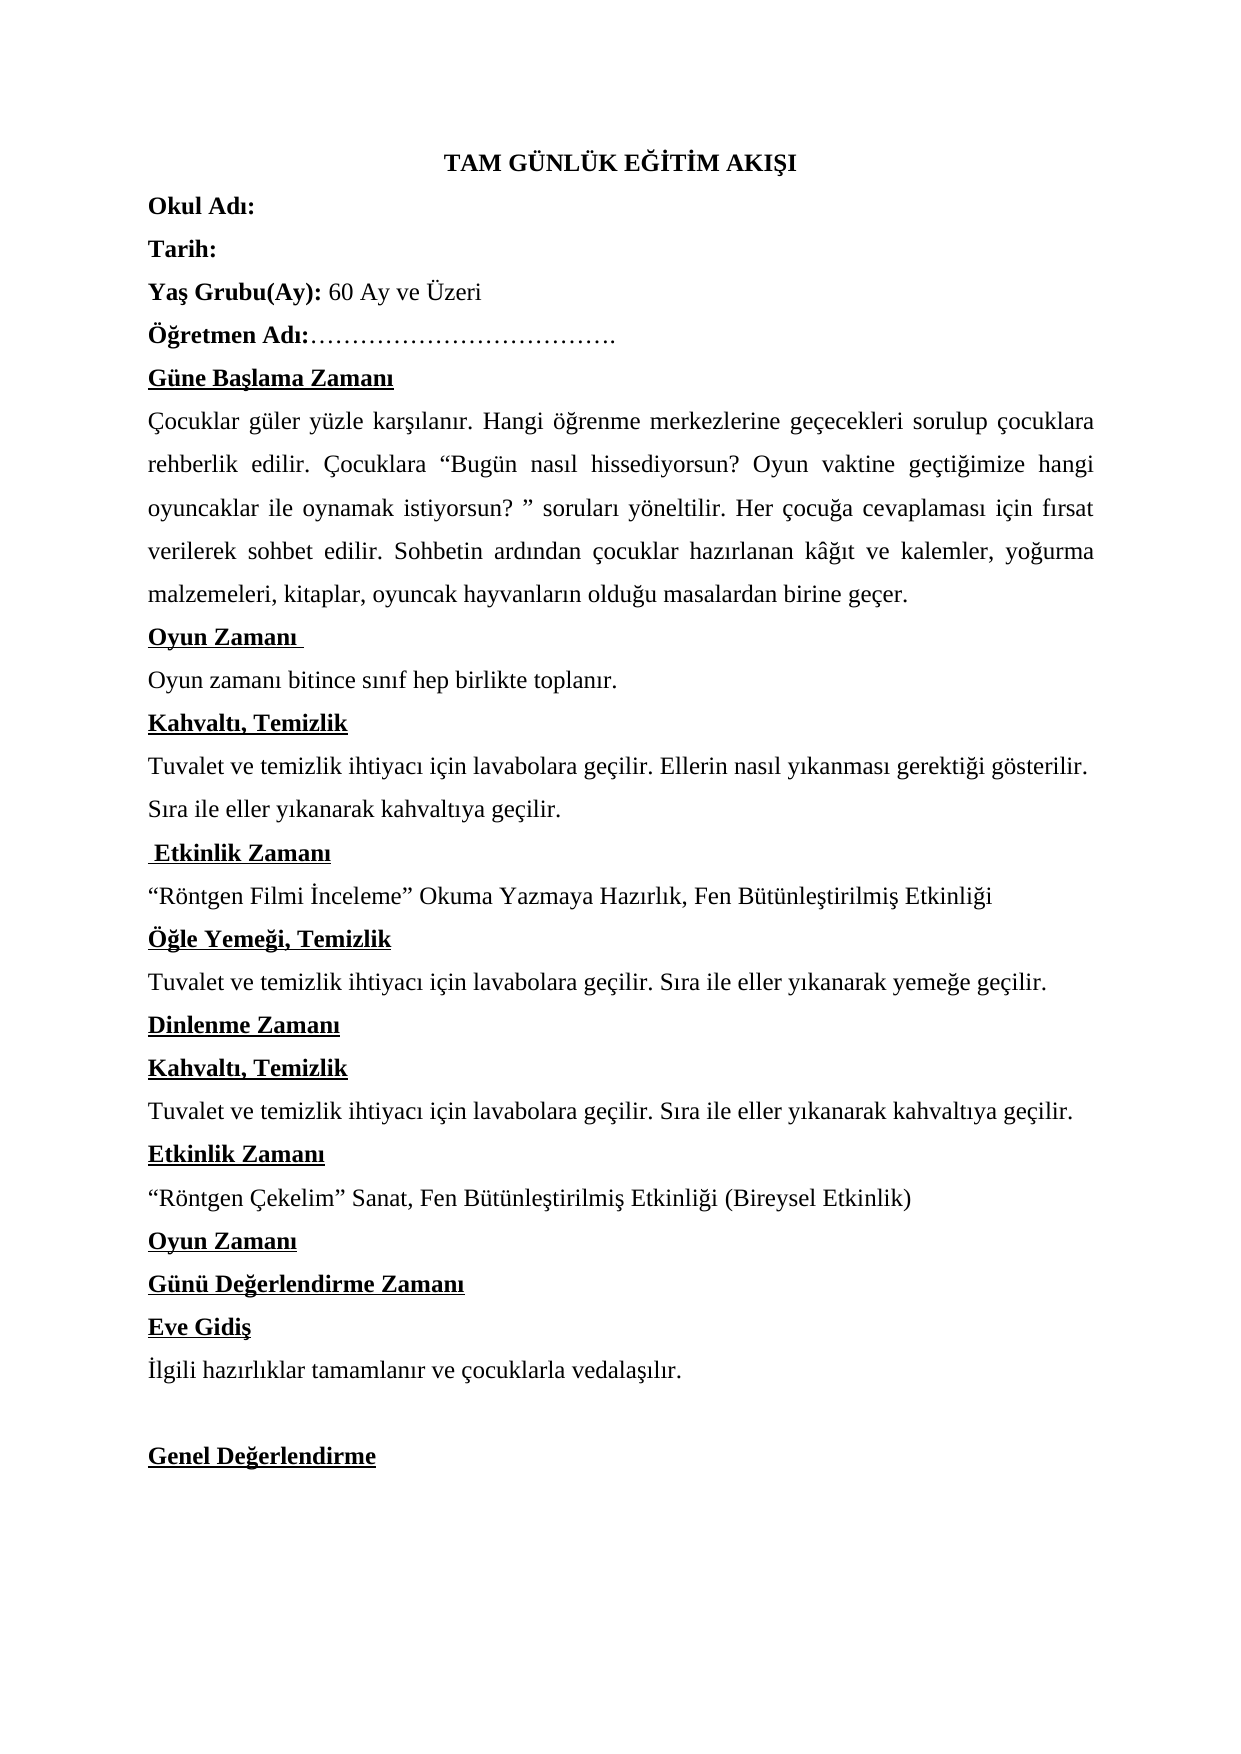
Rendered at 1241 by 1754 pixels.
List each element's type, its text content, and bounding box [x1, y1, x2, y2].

text Tuvalet ve temizlik ihtiyacı için lavabolara geçilir. Ellerin nasıl yıkanması gerektiği gösterilir. Sıra ile eller yıkanarak kahvaltıya geçilir. [148, 751, 1093, 823]
text Okul Adı: [148, 191, 1093, 219]
text Güne Başlama Zamanı [148, 363, 1093, 392]
text Etkinlik Zamanı [148, 838, 1093, 866]
text Tarih: [148, 234, 1093, 263]
text Oyun Zamanı [148, 1226, 1093, 1254]
text TAM GÜNLÜK EĞİTİM AKIŞI [148, 148, 1093, 176]
text Oyun zamanı bitince sınıf hep birlikte toplanır. [148, 665, 1093, 694]
text Öğretmen Adı:………………………………. [148, 320, 1093, 349]
text Günü Değerlendirme Zamanı [148, 1269, 1093, 1298]
text Tuvalet ve temizlik ihtiyacı için lavabolara geçilir. Sıra ile eller yıkanarak kahvaltıya geçilir. [148, 1096, 1093, 1125]
text Etkinlik Zamanı [148, 1139, 1093, 1168]
text Dinlenme Zamanı [148, 1010, 1093, 1039]
text Çocuklar güler yüzle karşılanır. Hangi öğrenme merkezlerine geçecekleri sorulup çocuklara rehberlik edilir. Çocuklara “Bugün nasıl hissediyorsun? Oyun vaktine geçtiğimize hangi oyuncaklar ile oynamak istiyorsun? ” soruları yöneltilir. Her çocuğa cevaplaması için fırsat verilerek sohbet edilir. Sohbetin ardından çocuklar hazırlanan kâğıt ve kalemler, yoğurma malzemeleri, kitaplar, oyuncak hayvanların olduğu masalardan birine geçer. [148, 406, 1095, 608]
text “Röntgen Filmi İnceleme” Okuma Yazmaya Hazırlık, Fen Bütünleştirilmiş Etkinliği [148, 881, 1093, 909]
text Kahvaltı, Temizlik [148, 1053, 1093, 1082]
text Genel Değerlendirme [148, 1441, 1093, 1470]
text Yaş Grubu(Ay): 60 Ay ve Üzeri [148, 277, 1093, 306]
text Öğle Yemeği, Temizlik [148, 924, 1093, 953]
text İlgili hazırlıklar tamamlanır ve çocuklarla vedalaşılır. [148, 1355, 1093, 1384]
text “Röntgen Çekelim” Sanat, Fen Bütünleştirilmiş Etkinliği (Bireysel Etkinlik) [148, 1183, 1093, 1211]
text Eve Gidiş [148, 1312, 1093, 1341]
text Oyun Zamanı [148, 622, 1093, 651]
text Tuvalet ve temizlik ihtiyacı için lavabolara geçilir. Sıra ile eller yıkanarak yemeğe geçilir. [148, 967, 1093, 996]
text Kahvaltı, Temizlik [148, 708, 1093, 737]
